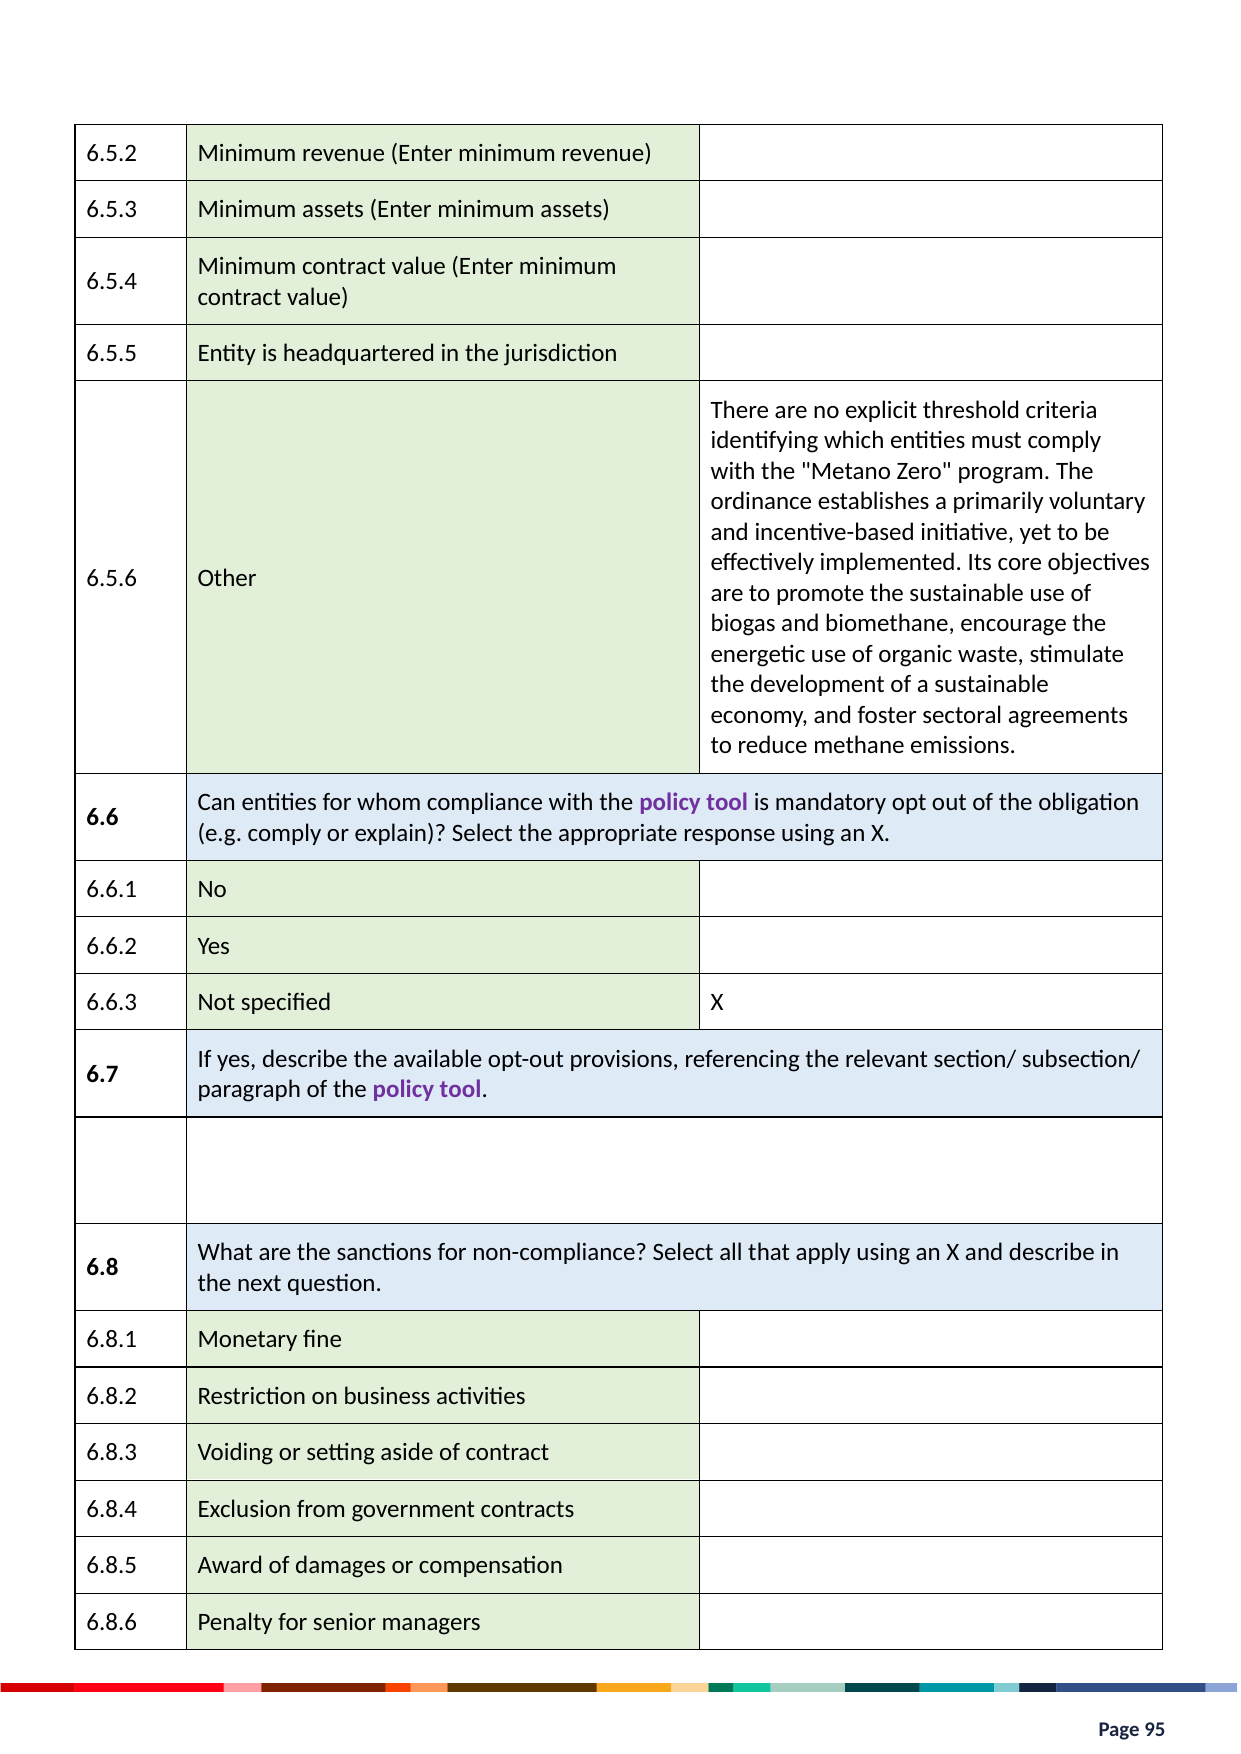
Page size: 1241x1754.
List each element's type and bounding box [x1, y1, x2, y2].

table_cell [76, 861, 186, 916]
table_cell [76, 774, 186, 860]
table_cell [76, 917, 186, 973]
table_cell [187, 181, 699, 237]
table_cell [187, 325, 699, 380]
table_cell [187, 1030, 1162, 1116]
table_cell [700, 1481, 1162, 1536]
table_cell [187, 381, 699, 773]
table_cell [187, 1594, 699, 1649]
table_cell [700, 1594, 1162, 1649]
picture [0, 1683, 1236, 1692]
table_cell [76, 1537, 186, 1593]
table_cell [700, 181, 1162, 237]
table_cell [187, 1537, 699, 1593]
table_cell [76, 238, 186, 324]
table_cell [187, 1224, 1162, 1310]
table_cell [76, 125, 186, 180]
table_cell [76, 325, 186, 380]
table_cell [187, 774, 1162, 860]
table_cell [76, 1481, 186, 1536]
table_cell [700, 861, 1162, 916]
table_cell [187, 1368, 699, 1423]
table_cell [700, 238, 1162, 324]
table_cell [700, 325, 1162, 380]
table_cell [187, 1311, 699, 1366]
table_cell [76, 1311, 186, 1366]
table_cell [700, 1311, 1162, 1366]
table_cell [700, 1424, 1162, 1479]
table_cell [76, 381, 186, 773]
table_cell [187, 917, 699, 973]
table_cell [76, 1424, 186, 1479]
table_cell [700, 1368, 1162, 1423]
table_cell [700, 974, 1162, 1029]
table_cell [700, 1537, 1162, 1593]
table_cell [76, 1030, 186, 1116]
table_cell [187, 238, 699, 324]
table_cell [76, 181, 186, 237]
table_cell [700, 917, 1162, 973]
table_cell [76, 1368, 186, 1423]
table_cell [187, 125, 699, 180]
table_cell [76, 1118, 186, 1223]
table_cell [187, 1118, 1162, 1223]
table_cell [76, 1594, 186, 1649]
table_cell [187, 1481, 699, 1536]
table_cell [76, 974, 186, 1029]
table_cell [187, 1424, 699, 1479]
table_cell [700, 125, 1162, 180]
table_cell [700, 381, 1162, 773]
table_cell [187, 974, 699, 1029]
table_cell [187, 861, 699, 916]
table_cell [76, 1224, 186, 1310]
